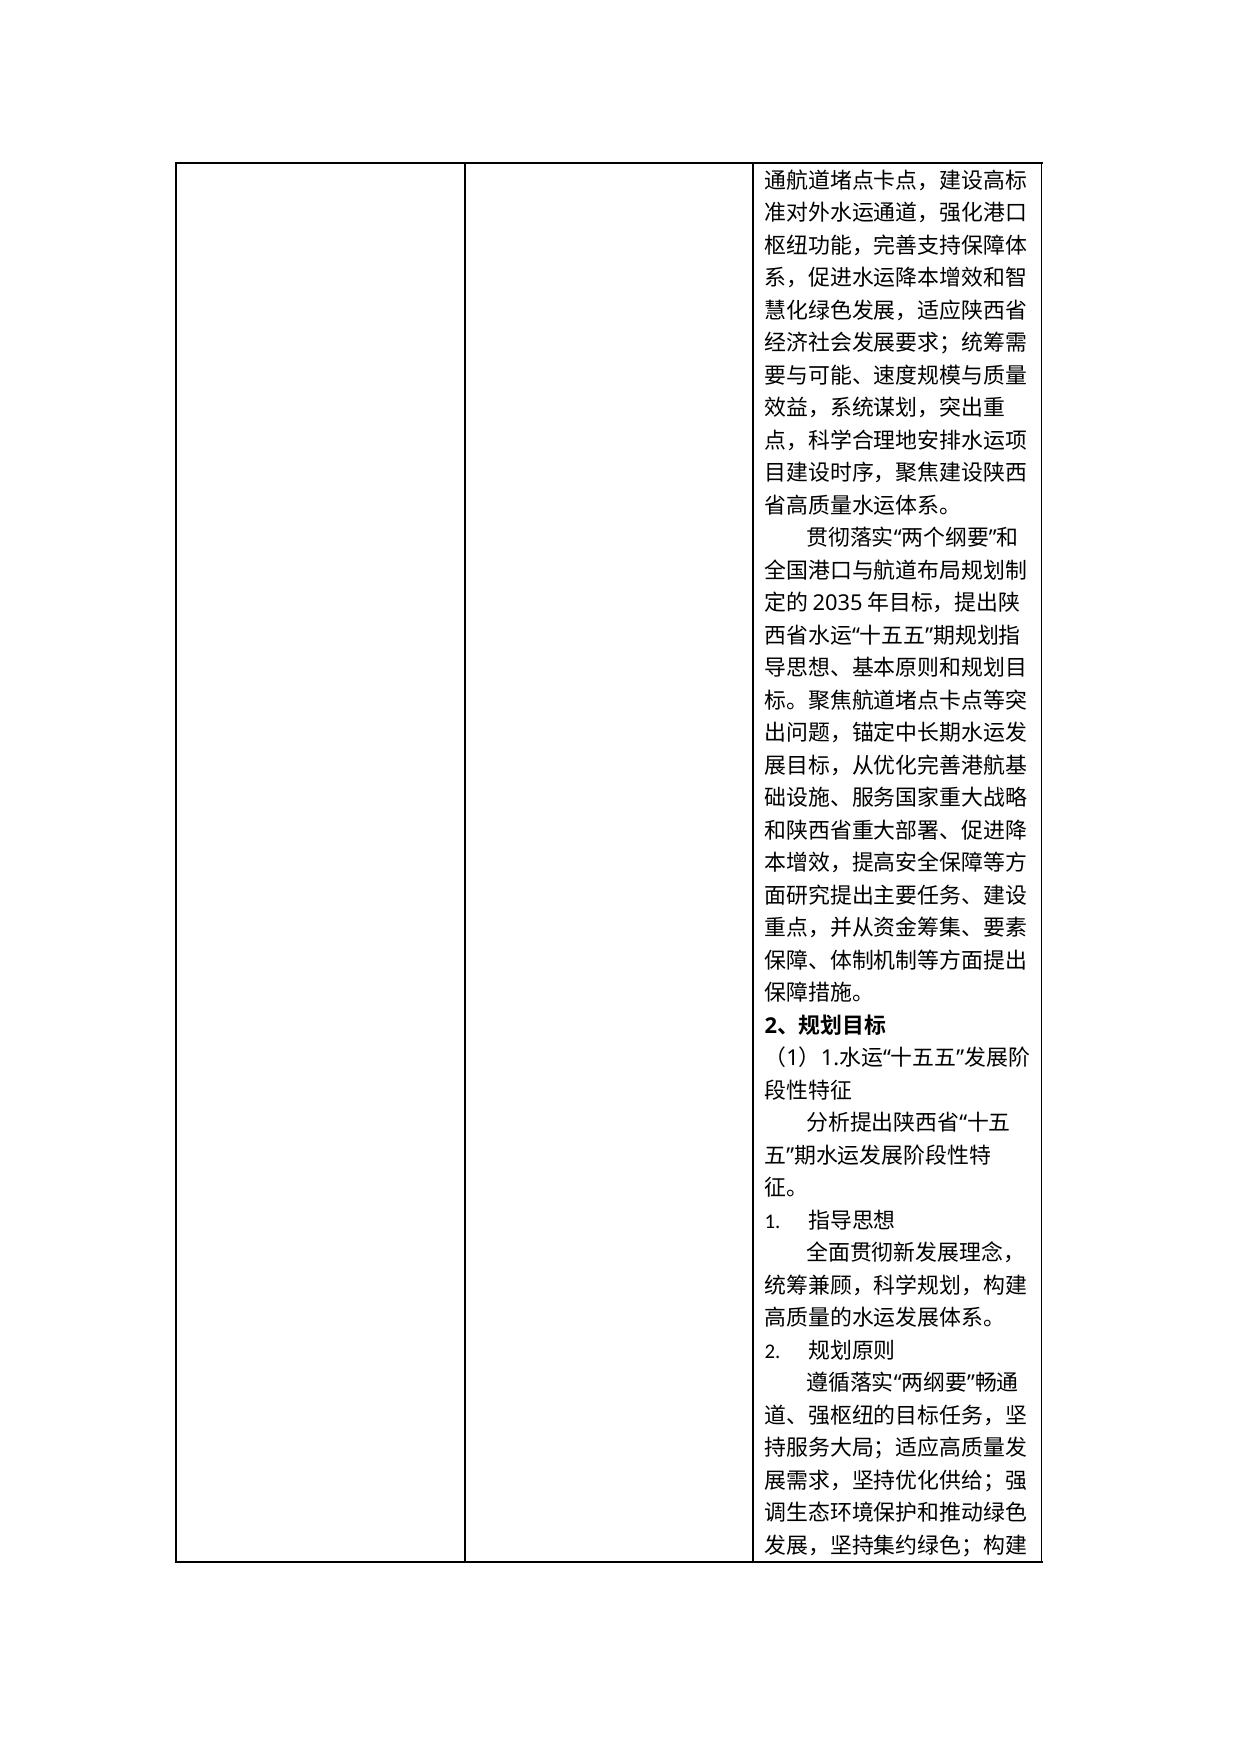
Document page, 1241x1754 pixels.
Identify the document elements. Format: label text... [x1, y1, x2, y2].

table_cell 1 [177, 164, 464, 1561]
table_cell [466, 164, 752, 1561]
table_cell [754, 164, 1041, 1561]
